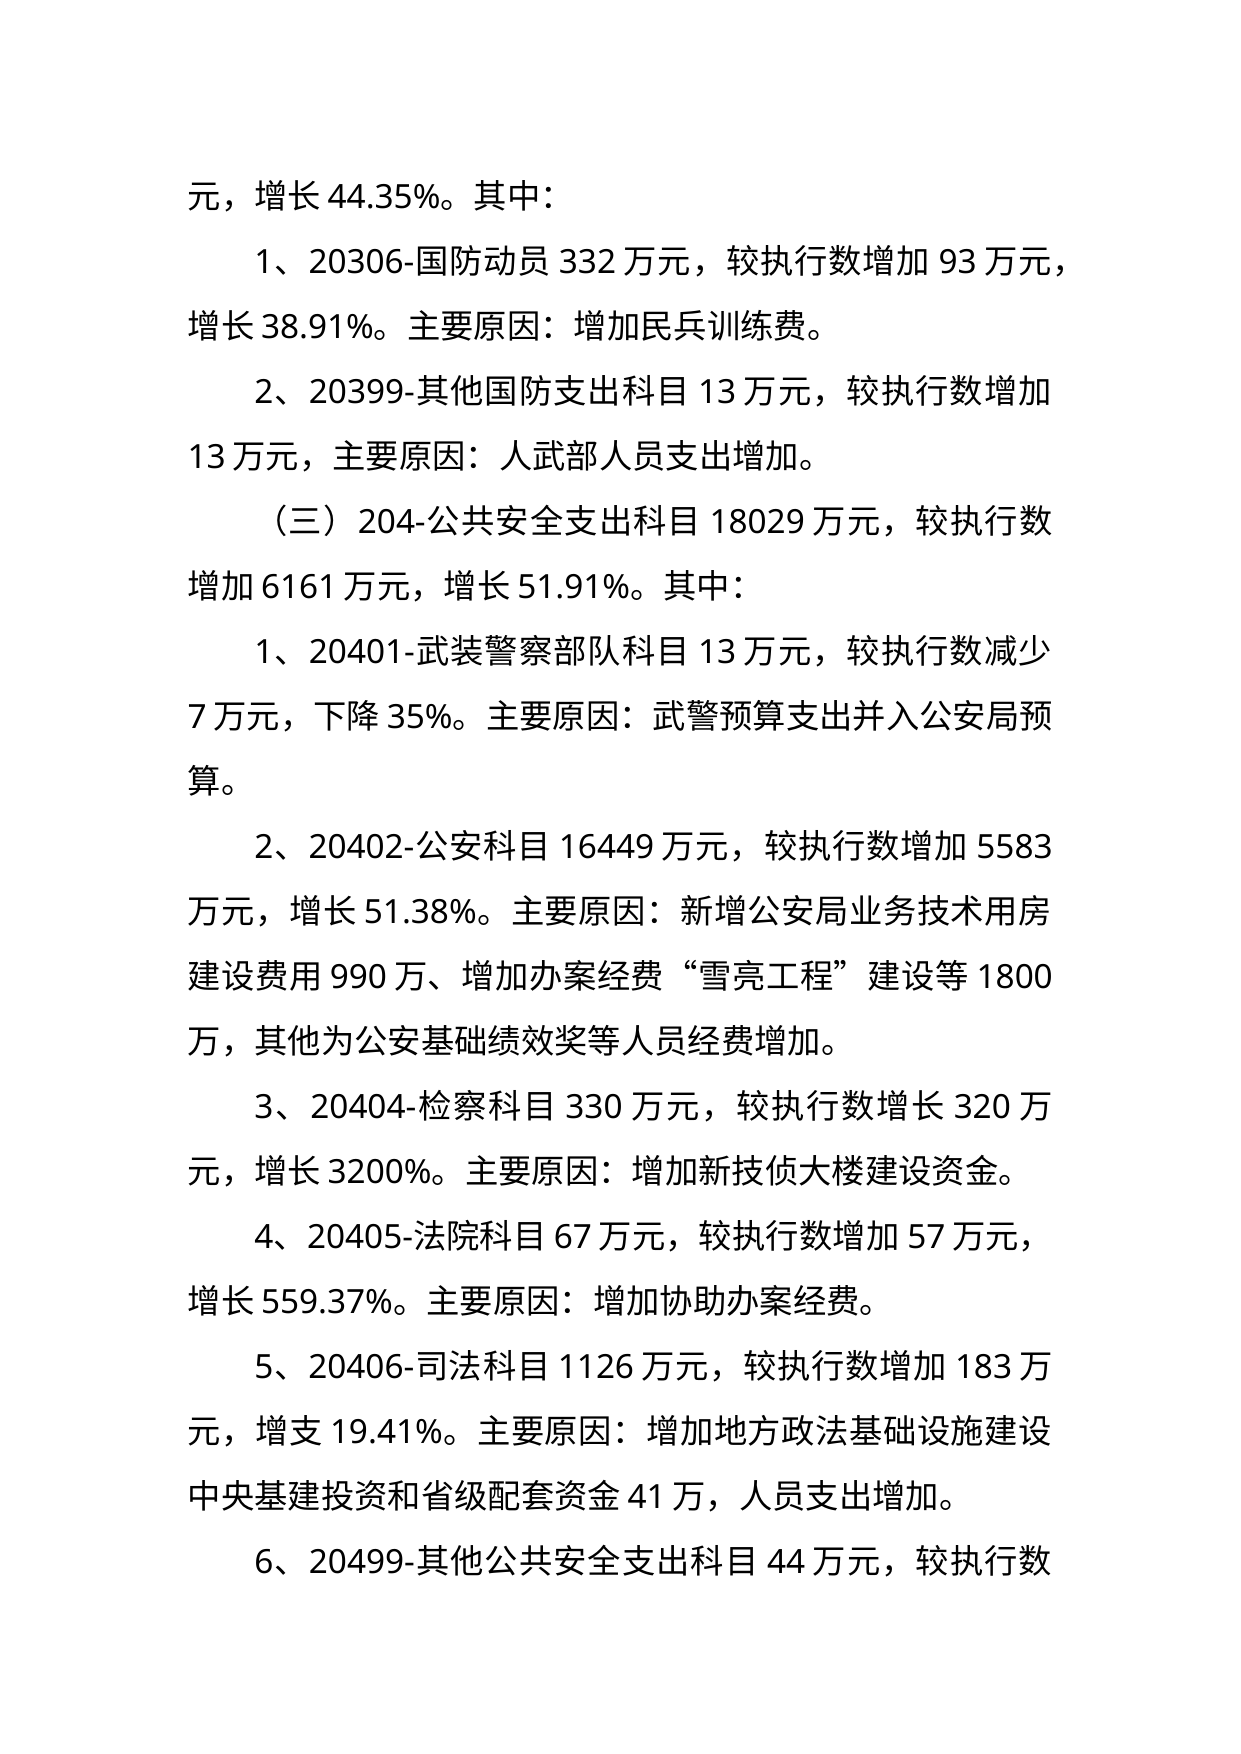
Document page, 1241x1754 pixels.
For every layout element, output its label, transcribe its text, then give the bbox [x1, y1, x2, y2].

text 2、20399-其他国防支出科目13万元，较执行数增加13万元，主要原因：人武部人员支出增加。 [187, 357, 1053, 487]
text 1、20306-国防动员332万元，较执行数增加93万元，增长38.91%。主要原因：增加民兵训练费。 [187, 227, 1053, 357]
text 2、20402-公安科目16449万元，较执行数增加5583万元，增长51.38%。主要原因：新增公安局业务技术用房建设费用990万、增加办案经费“雪亮工程”建设等1800万，其他为公安基础绩效奖等人员经费增加。 [187, 812, 1053, 1072]
text 1、20401-武装警察部队科目13万元，较执行数减少7万元，下降35%。主要原因：武警预算支出并入公安局预算。 [187, 617, 1053, 812]
text 4、20405-法院科目67万元，较执行数增加57万元，增长559.37%。主要原因：增加协助办案经费。 [187, 1202, 1053, 1332]
text （三）204-公共安全支出科目18029万元，较执行数增加6161万元，增长51.91%。其中： [187, 487, 1053, 617]
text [187, 162, 1053, 227]
text 3、20404-检察科目330万元，较执行数增长320万元，增长3200%。主要原因：增加新技侦大楼建设资金。 [187, 1072, 1053, 1202]
text 5、20406-司法科目1126万元，较执行数增加183万元，增支19.41%。主要原因：增加地方政法基础设施建设中央基建投资和省级配套资金41万，人员支出增加。 [187, 1332, 1053, 1527]
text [187, 1527, 1053, 1592]
